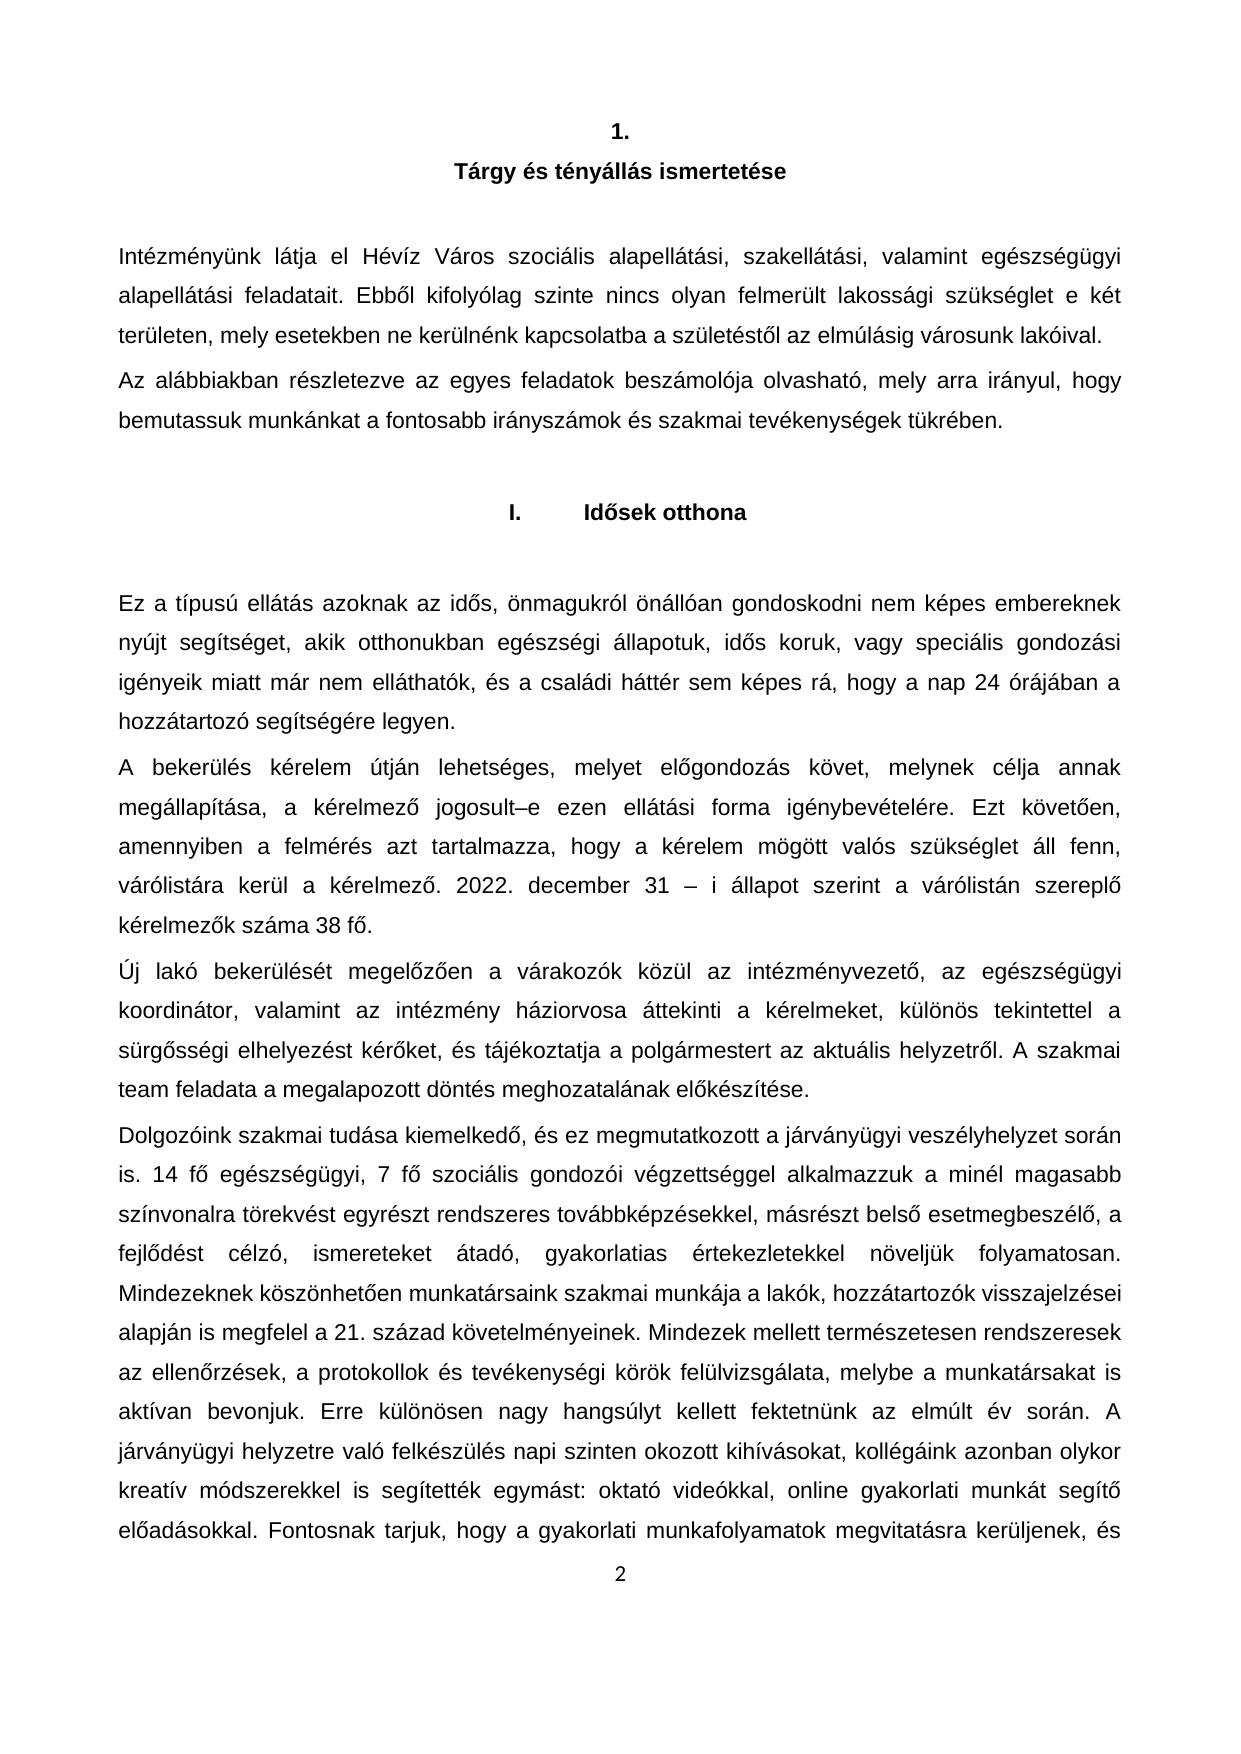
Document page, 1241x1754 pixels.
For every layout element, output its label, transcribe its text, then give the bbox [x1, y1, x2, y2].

text Ez a típusú ellátás azoknak az idős, önmagukról önállóan gondoskodni nem képes embereknek nyújt segítséget, akik otthonukban egészségi állapotuk, idős koruk, vagy speciális gondozási igényeik miatt már nem elláthatók, és a családi háttér sem képes rá, hogy a nap 24 órájában a hozzátartozó segítségére legyen. [118, 590, 1122, 735]
text A bekerülés kérelem útján lehetséges, melyet előgondozás követ, melynek célja annak megállapítása, a kérelmező jogosult–e ezen ellátási forma igénybevételére. Ezt követően, amennyiben a felmérés azt tartalmazza, hogy a kérelem mögött valós szükséglet áll fenn, várólistára kerül a kérelmező. 2022. december 31 – i állapot szerint a várólistán szereplő kérelmezők száma 38 fő. [118, 754, 1122, 938]
text Tárgy és tényállás ismertetése [118, 158, 1122, 184]
text Az alábbiakban részletezve az egyes feladatok beszámolója olvasható, mely arra irányul, hogy bemutassuk munkánkat a fontosabb irányszámok és szakmai tevékenységek tükrében. [118, 367, 1122, 433]
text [118, 1122, 1122, 1543]
list Idősek otthona [133, 498, 1122, 525]
text Új lakó bekerülését megelőzően a várakozók közül az intézményvezető, az egészségügyi koordinátor, valamint az intézmény háziorvosa áttekinti a kérelmeket, különös tekintettel a sürgősségi elhelyezést kérőket, és tájékoztatja a polgármestert az aktuális helyzetről. A szakmai team feladata a megalapozott döntés meghozatalának előkészítése. [118, 958, 1122, 1102]
text 1. [118, 118, 1122, 144]
text Intézményünk látja el Hévíz Város szociális alapellátási, szakellátási, valamint egészségügyi alapellátási feladatait. Ebből kifolyólag szinte nincs olyan felmerült lakossági szükséglet e két területen, mely esetekben ne kerülnénk kapcsolatba a születéstől az elmúlásig városunk lakóival. [118, 243, 1122, 348]
